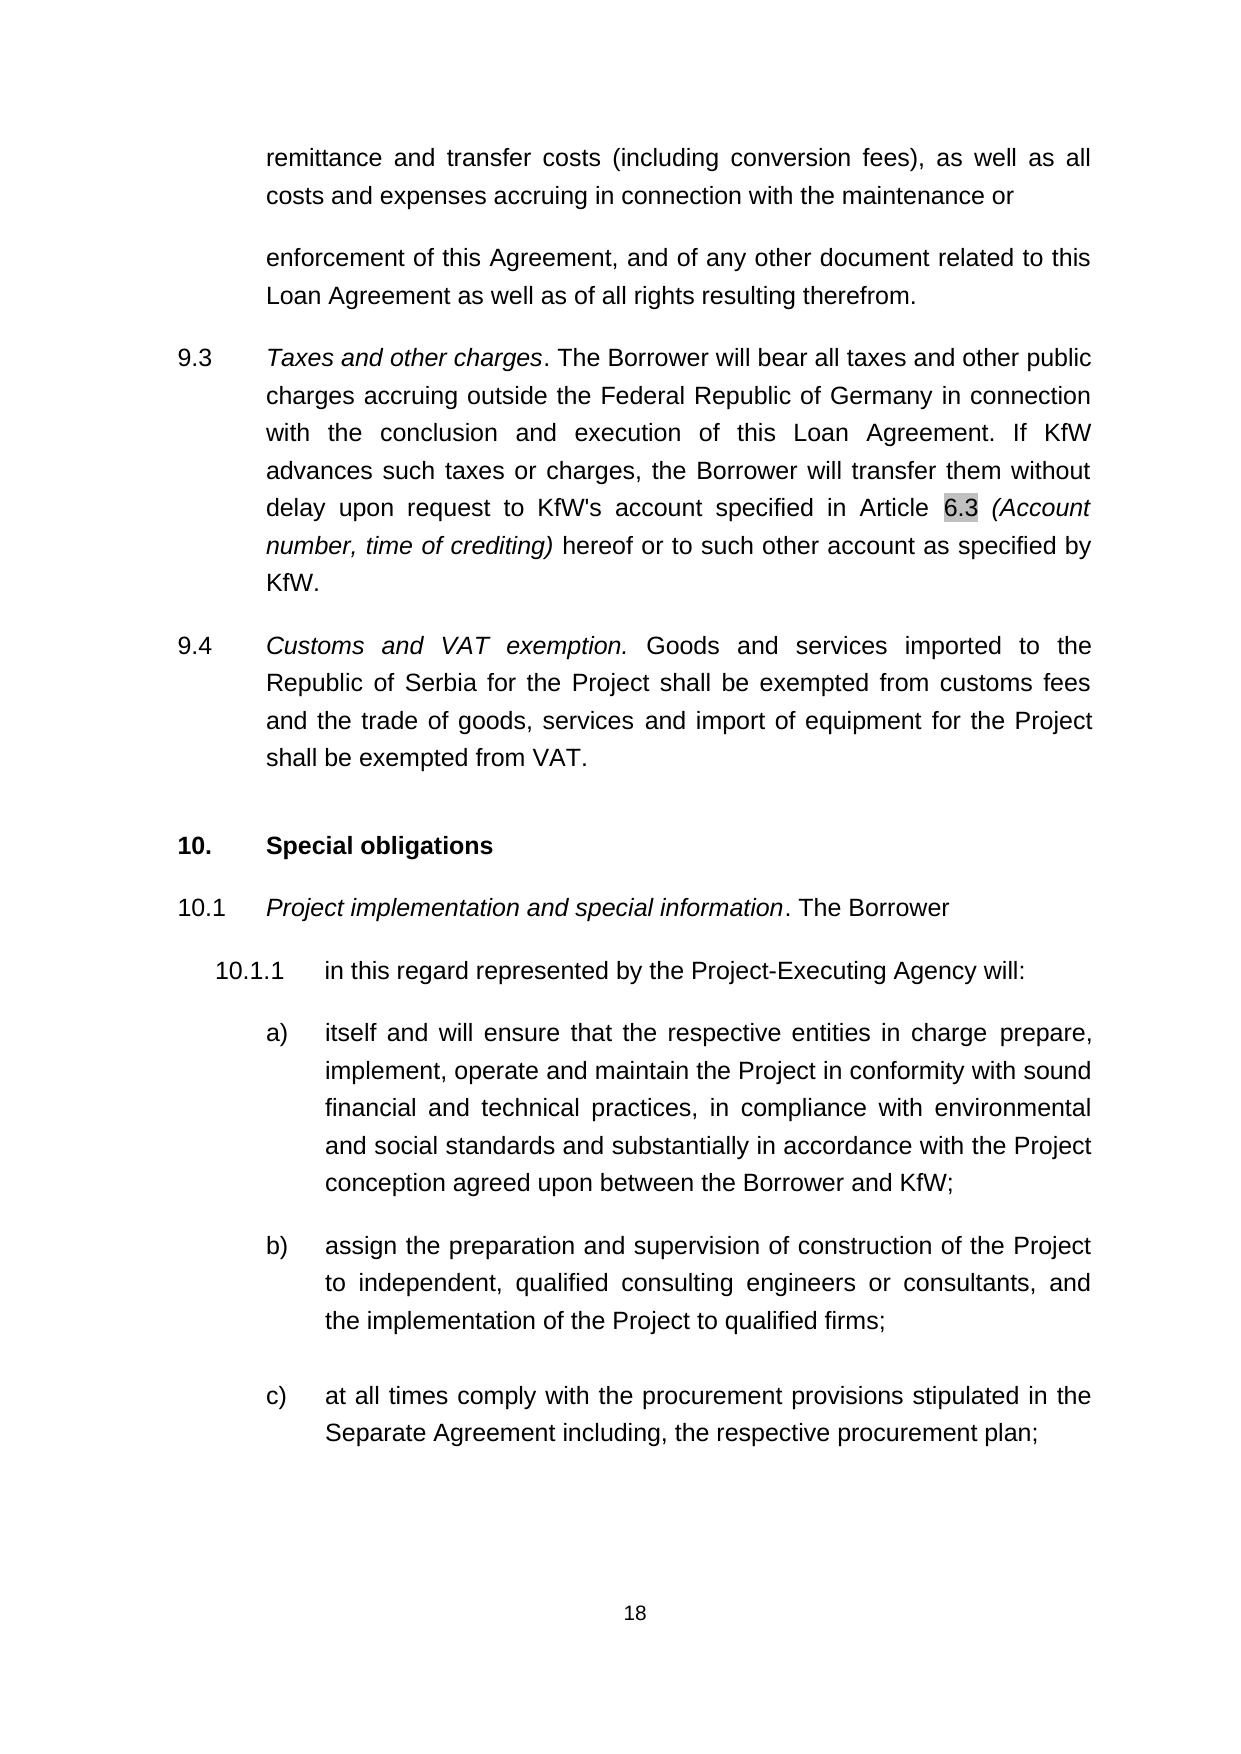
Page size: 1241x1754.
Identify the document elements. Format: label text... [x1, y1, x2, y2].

list Project implementation and special information. The Borrower [177, 887, 1092, 924]
list in this regard represented by the Project-Executing Agency will: [215, 949, 1092, 987]
list at all times comply with the procurement provisions stipulated in the Separate Agreement including, the respective procurement plan; [266, 1374, 1092, 1449]
list Special obligations [177, 824, 1092, 862]
text enforcement of this Agreement, and of any other document related to this Loan Agreement as well as of all rights resulting therefrom. [266, 237, 1092, 312]
list Taxes and other charges. The Borrower will bear all taxes and other public charges accruing outside the Federal Republic of Germany in connection with the conclusion and execution of this Loan Agreement. If KfW advances such taxes or charges, the Borrower will transfer them without delay upon request to KfW's account specified in Article 6.3 (Account number, time of crediting) hereof or to such other account as specified by KfW. [177, 337, 1092, 599]
list itself and will ensure that the respective entities in charge prepare, implement, operate and maintain the Project in conformity with sound financial and technical practices, in compliance with environmental and social standards and substantially in accordance with the Project conception agreed upon between the Borrower and KfW; [266, 1012, 1092, 1199]
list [177, 137, 1092, 212]
list Customs and VAT exemption. Goods and services imported to the Republic of Serbia for the Project shall be exempted from customs fees and the trade of goods, services and import of equipment for the Project shall be exempted from VAT. [177, 624, 1092, 774]
list assign the preparation and supervision of construction of the Project to independent, qualified consulting engineers or consultants, and the implementation of the Project to qualified firms; [266, 1224, 1092, 1337]
